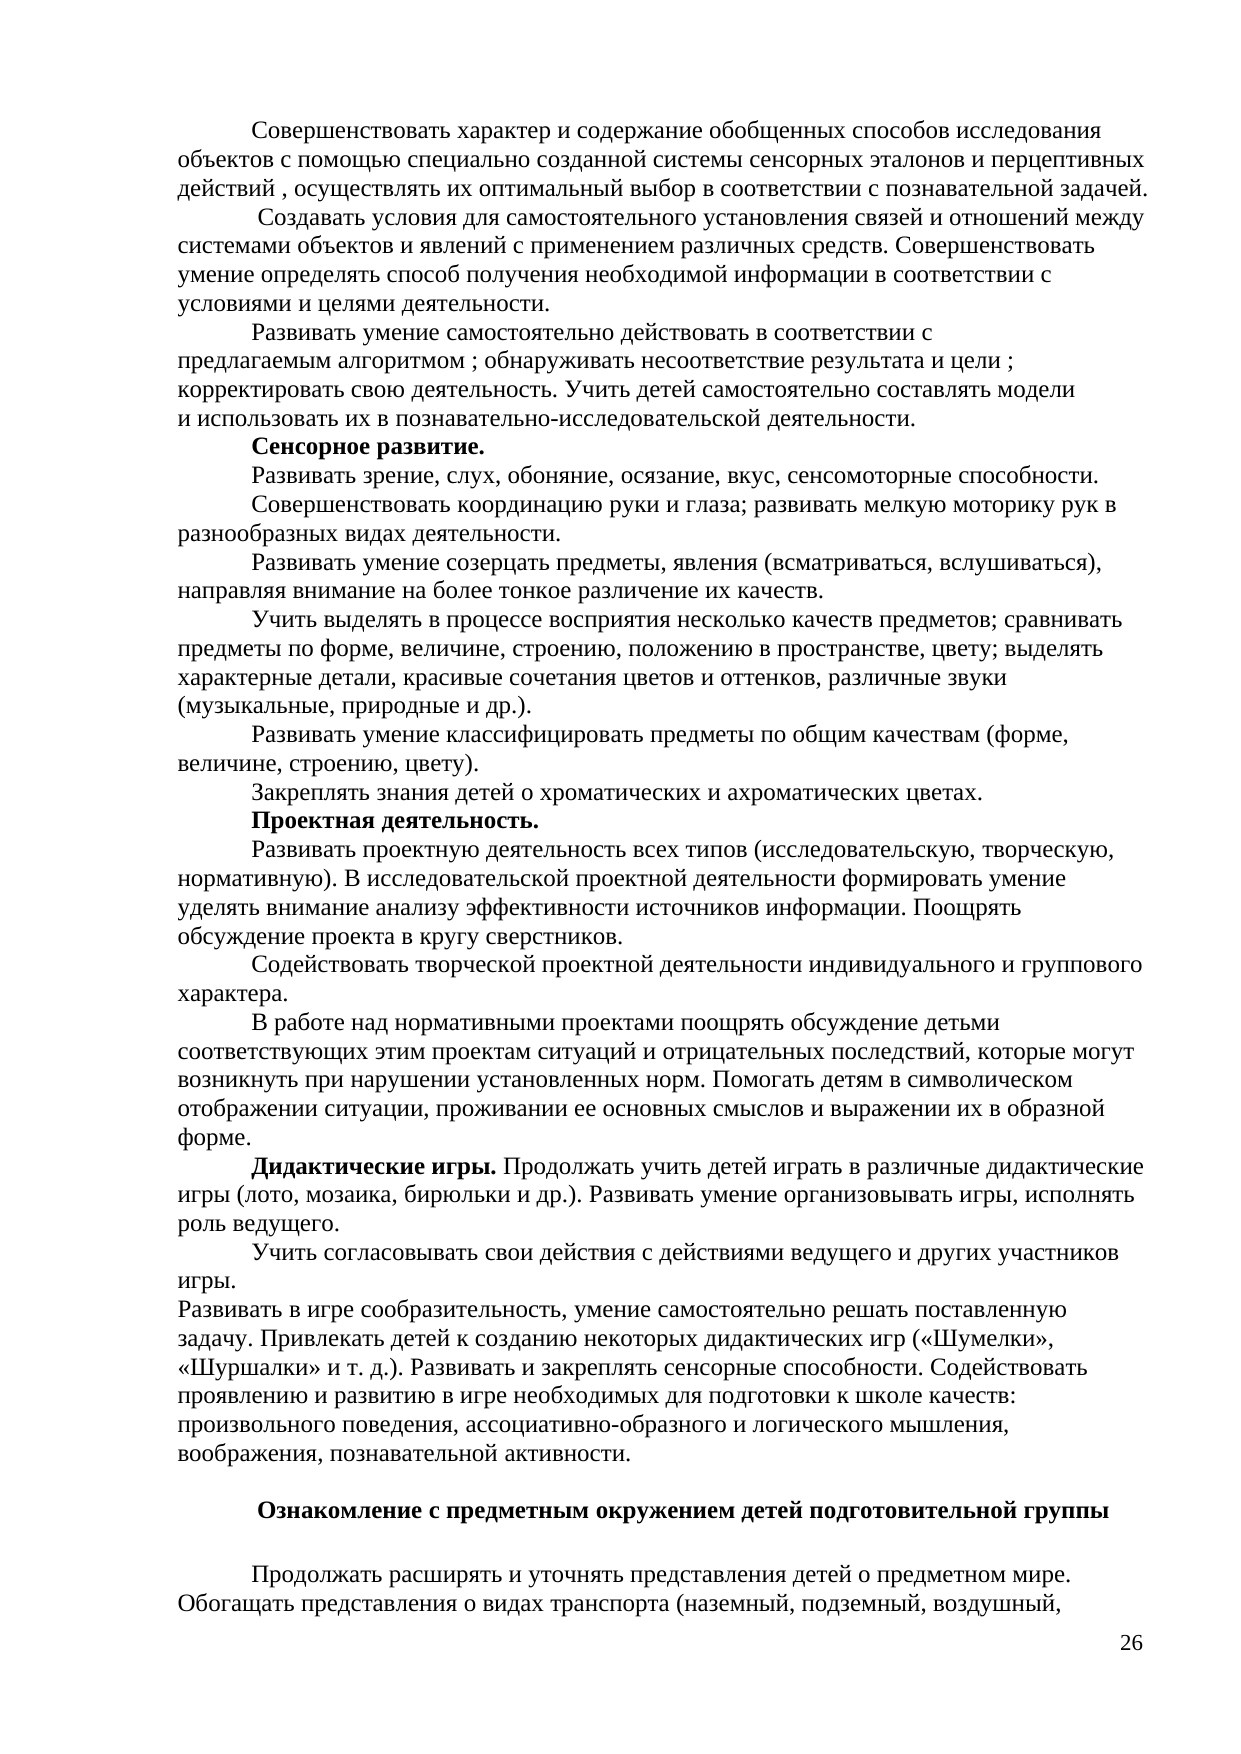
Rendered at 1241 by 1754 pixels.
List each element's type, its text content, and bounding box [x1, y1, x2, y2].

text Развивать в игре сообразительность, умение самостоятельно решать поставленную задачу. Привлекать детей к созданию некоторых дидактических игр («Шумелки», «Шуршалки» и т. д.). Развивать и закреплять сенсорные способности. Содействовать проявлению и развитию в игре необходимых для подготовки к школе качеств: произвольного поведения, ассоциативно-образного и логического мышления, воображения, познавательной активности. [177, 1294, 1148, 1467]
text Совершенствовать координацию руки и глаза; развивать мелкую моторику рук в разнообразных видах деятельности. [177, 489, 1223, 547]
text Учить выделять в процессе восприятия несколько качеств предметов; сравнивать предметы по форме, величине, строению, положению в пространстве, цвету; выделять характерные детали, красивые сочетания цветов и оттенков, различные звуки (музыкальные, природные и др.). [177, 604, 1152, 719]
text Развивать зрение, слух, обоняние, осязание, вкус, сенсомоторные способности. [251, 461, 1223, 489]
text Совершенствовать характер и содержание обобщенных способов исследования объектов с помощью специально созданной системы сенсорных эталонов и перцептивных действий , осуществлять их оптимальный выбор в соответствии с познавательной задачей. [177, 115, 1152, 201]
subtitle Ознакомление с предметным окружением детей подготовительной группы [245, 1496, 1121, 1524]
text Содействовать творческой проектной деятельности индивидуального и группового характера. [177, 949, 1145, 1007]
text Развивать умение самостоятельно действовать в соответствии с предлагаемым алгоритмом ; обнаруживать несоответствие результата и цели ; корректировать свою деятельность. Учить детей самостоятельно составлять модели и использовать их в познавательно-исследовательской деятельности. [177, 317, 1092, 432]
text Развивать умение созерцать предметы, явления (всматриваться, вслушиваться), направляя внимание на более тонкое различение их качеств. [177, 547, 1104, 604]
text Создавать условия для самостоятельного установления связей и отношений между системами объектов и явлений с применением различных средств. Совершенствовать умение определять способ получения необходимой информации в соответствии с условиями и целями деятельности. [177, 202, 1146, 317]
subtitle Проектная деятельность. [251, 806, 1223, 834]
text Развивать умение классифицировать предметы по общим качествам (форме, величине, строению, цвету). [177, 719, 1071, 777]
subtitle Сенсорное развитие. [251, 432, 1223, 461]
text Развивать проектную деятельность всех типов (исследовательскую, творческую, нормативную). В исследовательской проектной деятельности формировать умение уделять внимание анализу эффективности источников информации. Поощрять обсуждение проекта в кругу сверстников. [177, 834, 1145, 949]
text В работе над нормативными проектами поощрять обсуждение детьми соответствующих этим проектам ситуаций и отрицательных последствий, которые могут возникнуть при нарушении установленных норм. Помогать детям в символическом отображении ситуации, проживании ее основных смыслов и выражении их в образной форме. [177, 1007, 1152, 1151]
text игры. [177, 1266, 1223, 1294]
text Продолжать расширять и уточнять представления детей о предметном мире. Обогащать представления о видах транспорта (наземный, подземный, воздушный, [177, 1559, 1073, 1616]
text Закреплять знания детей о хроматических и ахроматических цветах. [251, 777, 1223, 805]
text Учить согласовывать свои действия с действиями ведущего и других участников [251, 1237, 1223, 1266]
text Дидактические игры. Продолжать учить детей играть в различные дидактические игры (лото, мозаика, бирюльки и др.). Развивать умение организовывать игры, исполнять роль ведущего. [177, 1151, 1146, 1237]
